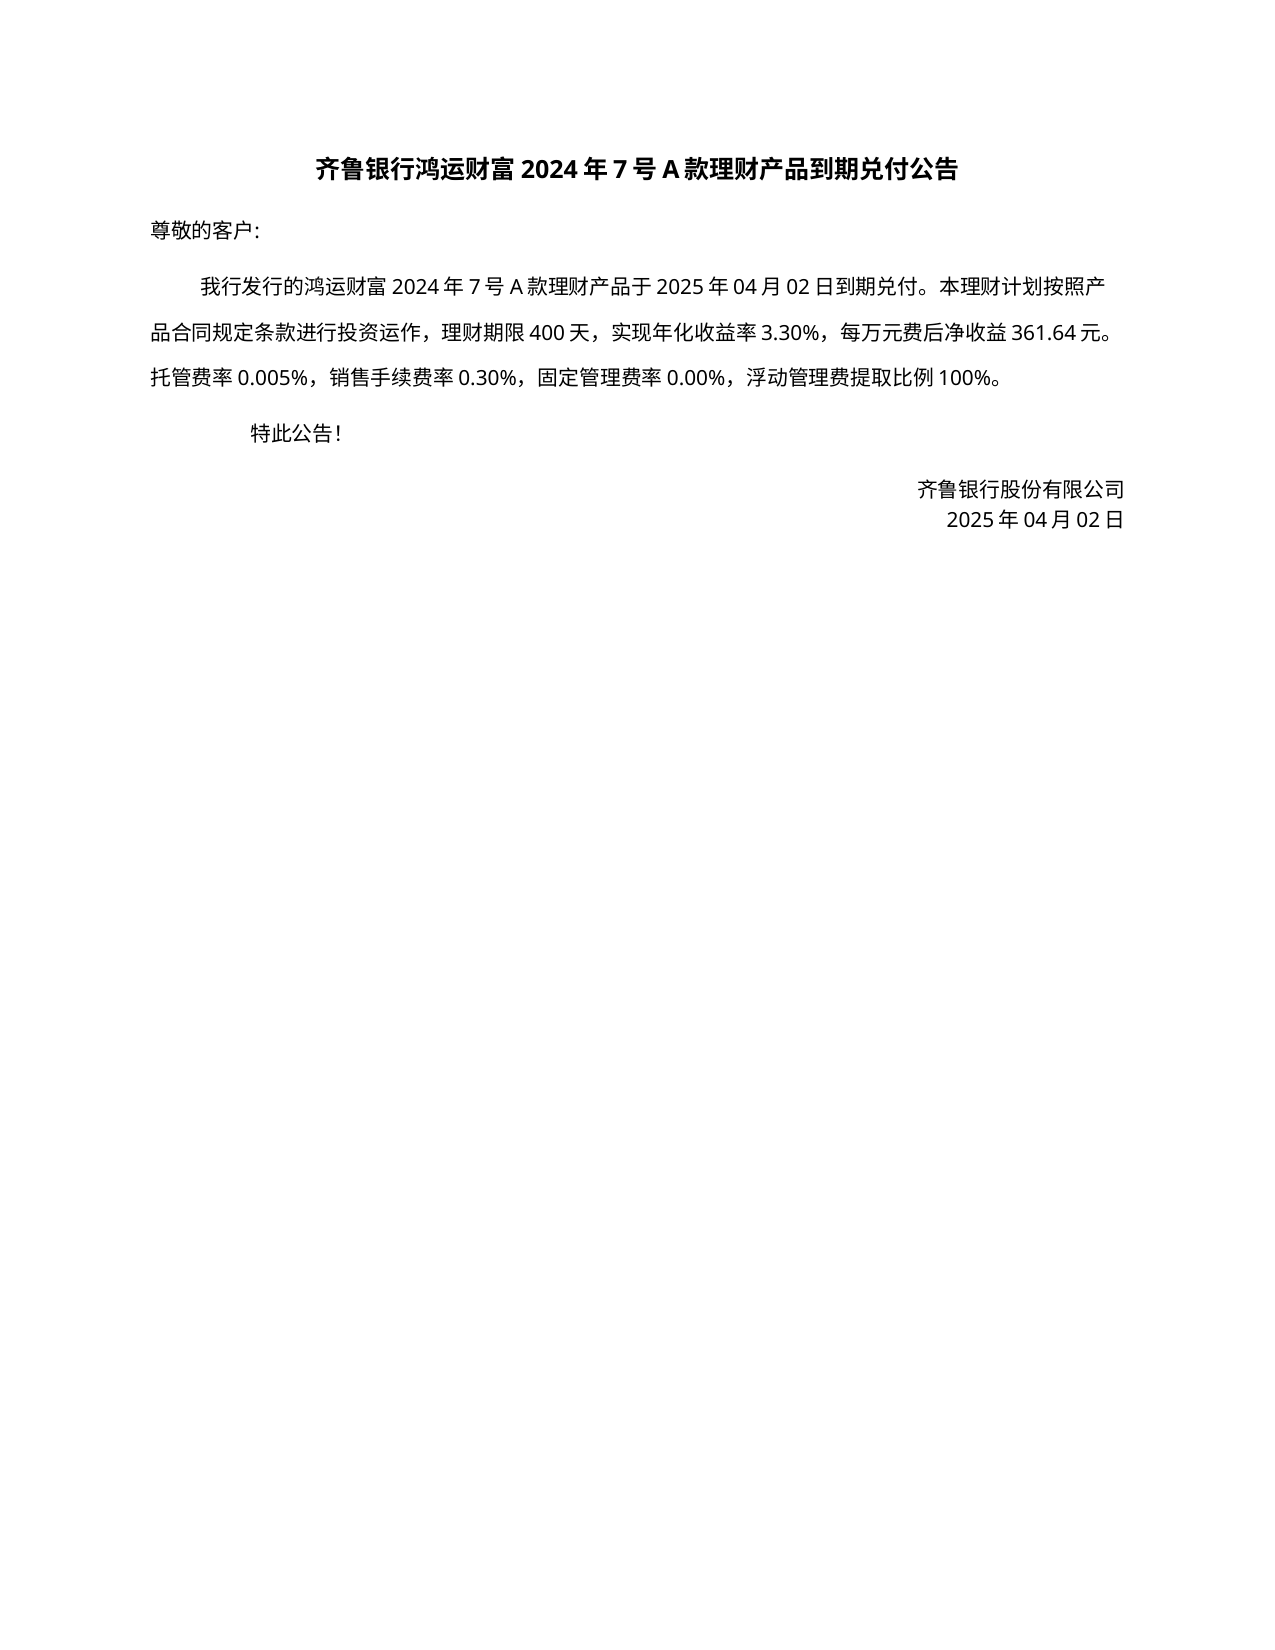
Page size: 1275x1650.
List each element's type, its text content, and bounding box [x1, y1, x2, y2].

text 齐鲁银行鸿运财富2024年7号A款理财产品到期兑付公告 [150, 150, 1125, 184]
text 我行发行的鸿运财富2024年7号A款理财产品于2025年04月02日到期兑付。本理财计划按照产品合同规定条款进行投资运作，理财期限400天，实现年化收益率3.30%，每万元费后净收益361.64元。托管费率0.005%，销售手续费率0.30%，固定管理费率0.00%，浮动管理费提取比例100%。 [150, 264, 1125, 378]
text 特此公告！ [150, 403, 1125, 431]
text 尊敬的客户: [150, 211, 1125, 240]
text 2025年04月02日 [150, 484, 1125, 513]
text 齐鲁银行股份有限公司 [150, 456, 1125, 484]
